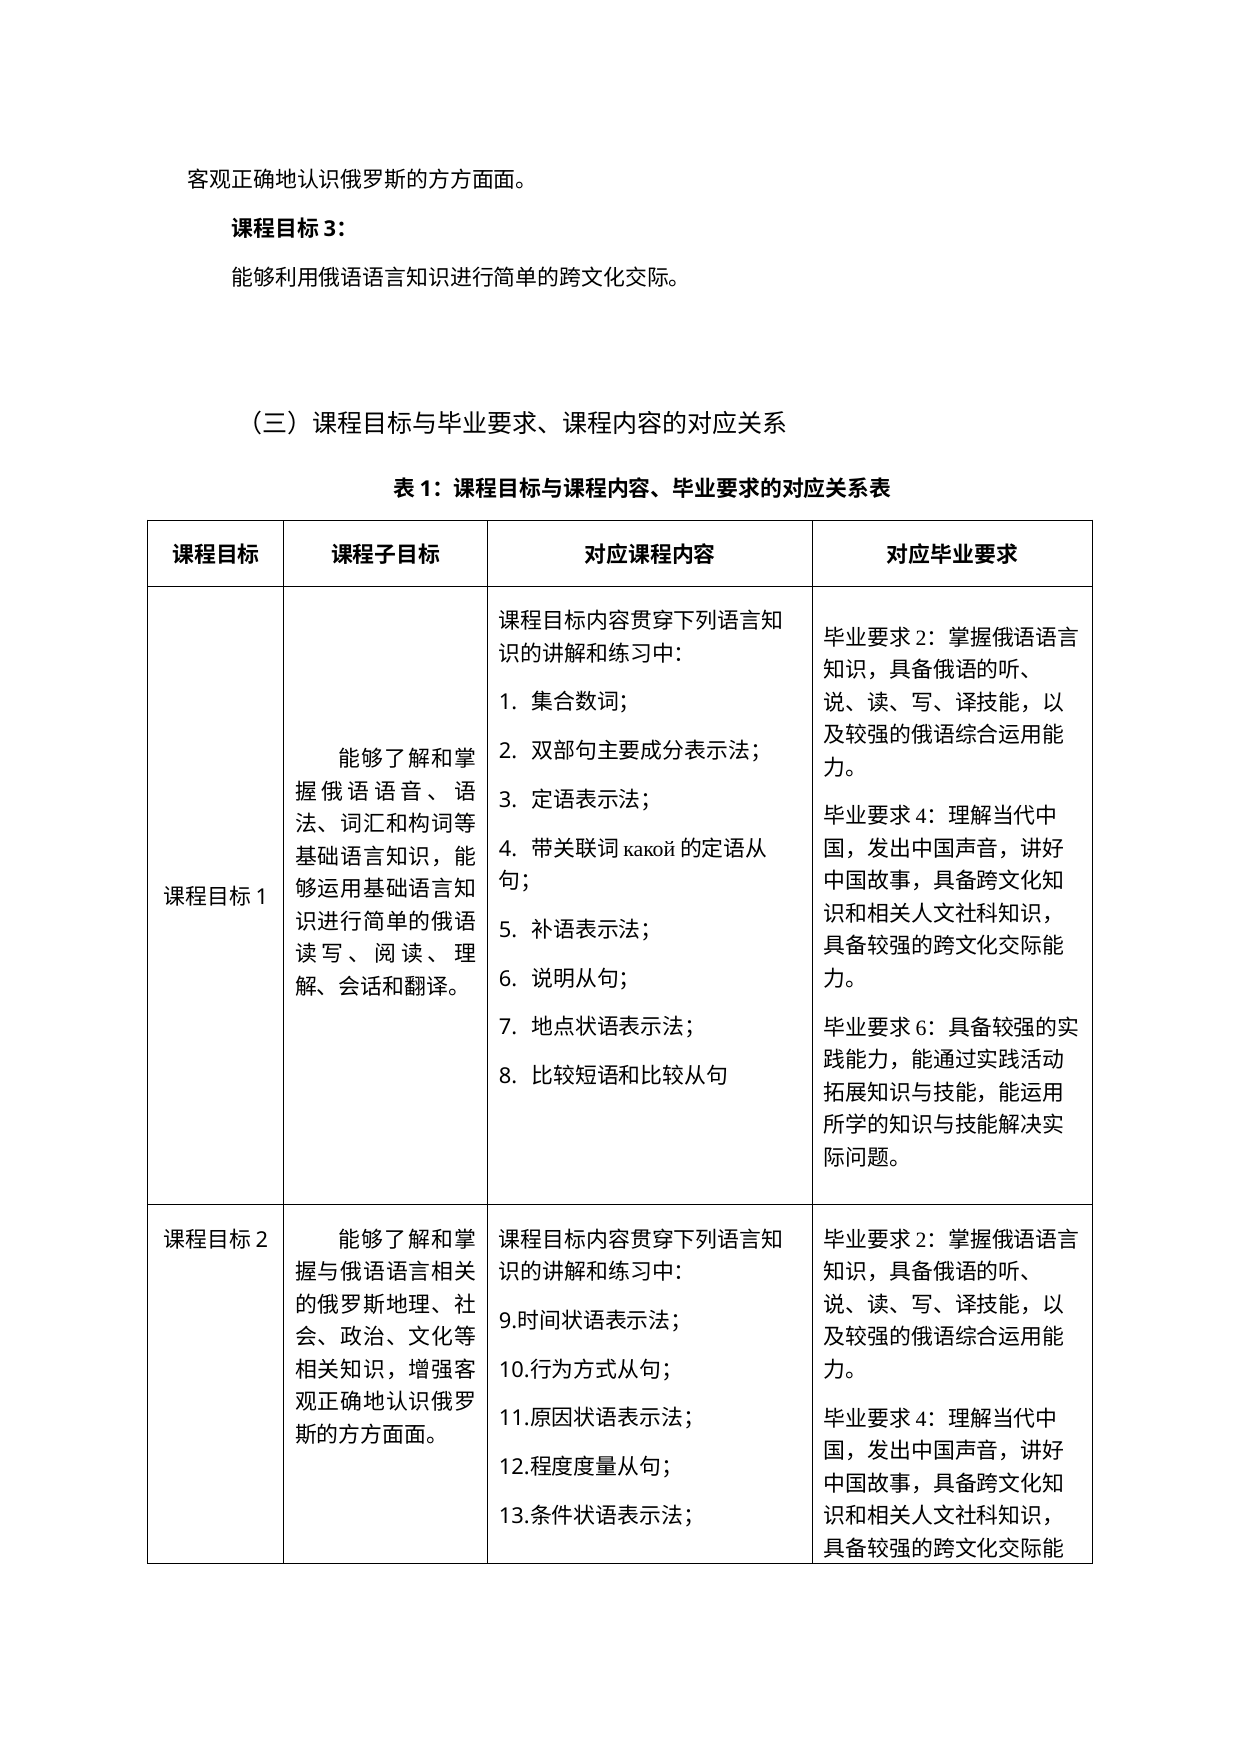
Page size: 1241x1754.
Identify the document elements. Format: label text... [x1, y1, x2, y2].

text （三）课程目标与毕业要求、课程内容的对应关系 [187, 389, 1053, 454]
table_cell 课程目标1 [148, 587, 283, 1204]
table_header 对应毕业要求 [813, 521, 1092, 586]
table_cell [488, 1205, 812, 1563]
table_header 课程目标 [148, 521, 283, 586]
text 表1：课程目标与课程内容、毕业要求的对应关系表 [187, 471, 1053, 503]
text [187, 162, 1053, 194]
text 能够利用俄语语言知识进行简单的跨文化交际。 [187, 259, 1053, 292]
table_header 对应课程内容 [488, 521, 812, 586]
table_cell 能够了解和掌握俄语语音、语法、词汇和构词等基础语言知识，能够运用基础语言知识进行简单的俄语读写、阅读、理解、会话和翻译。 [284, 587, 487, 1204]
table_header 课程子目标 [284, 521, 487, 586]
text 课程目标3： [187, 211, 1053, 243]
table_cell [813, 1205, 1092, 1563]
table_cell 课程目标2 [148, 1205, 283, 1563]
table_cell 课程目标内容贯穿下列语言知识的讲解和练习中： 集合数词； 双部句主要成分表示法； 定语表示法； 带关联词какой的定语从句； 补语表示法； 说明从句； 地点状语表示法； 比较短语和比较从句 [488, 587, 812, 1204]
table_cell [284, 1205, 487, 1563]
